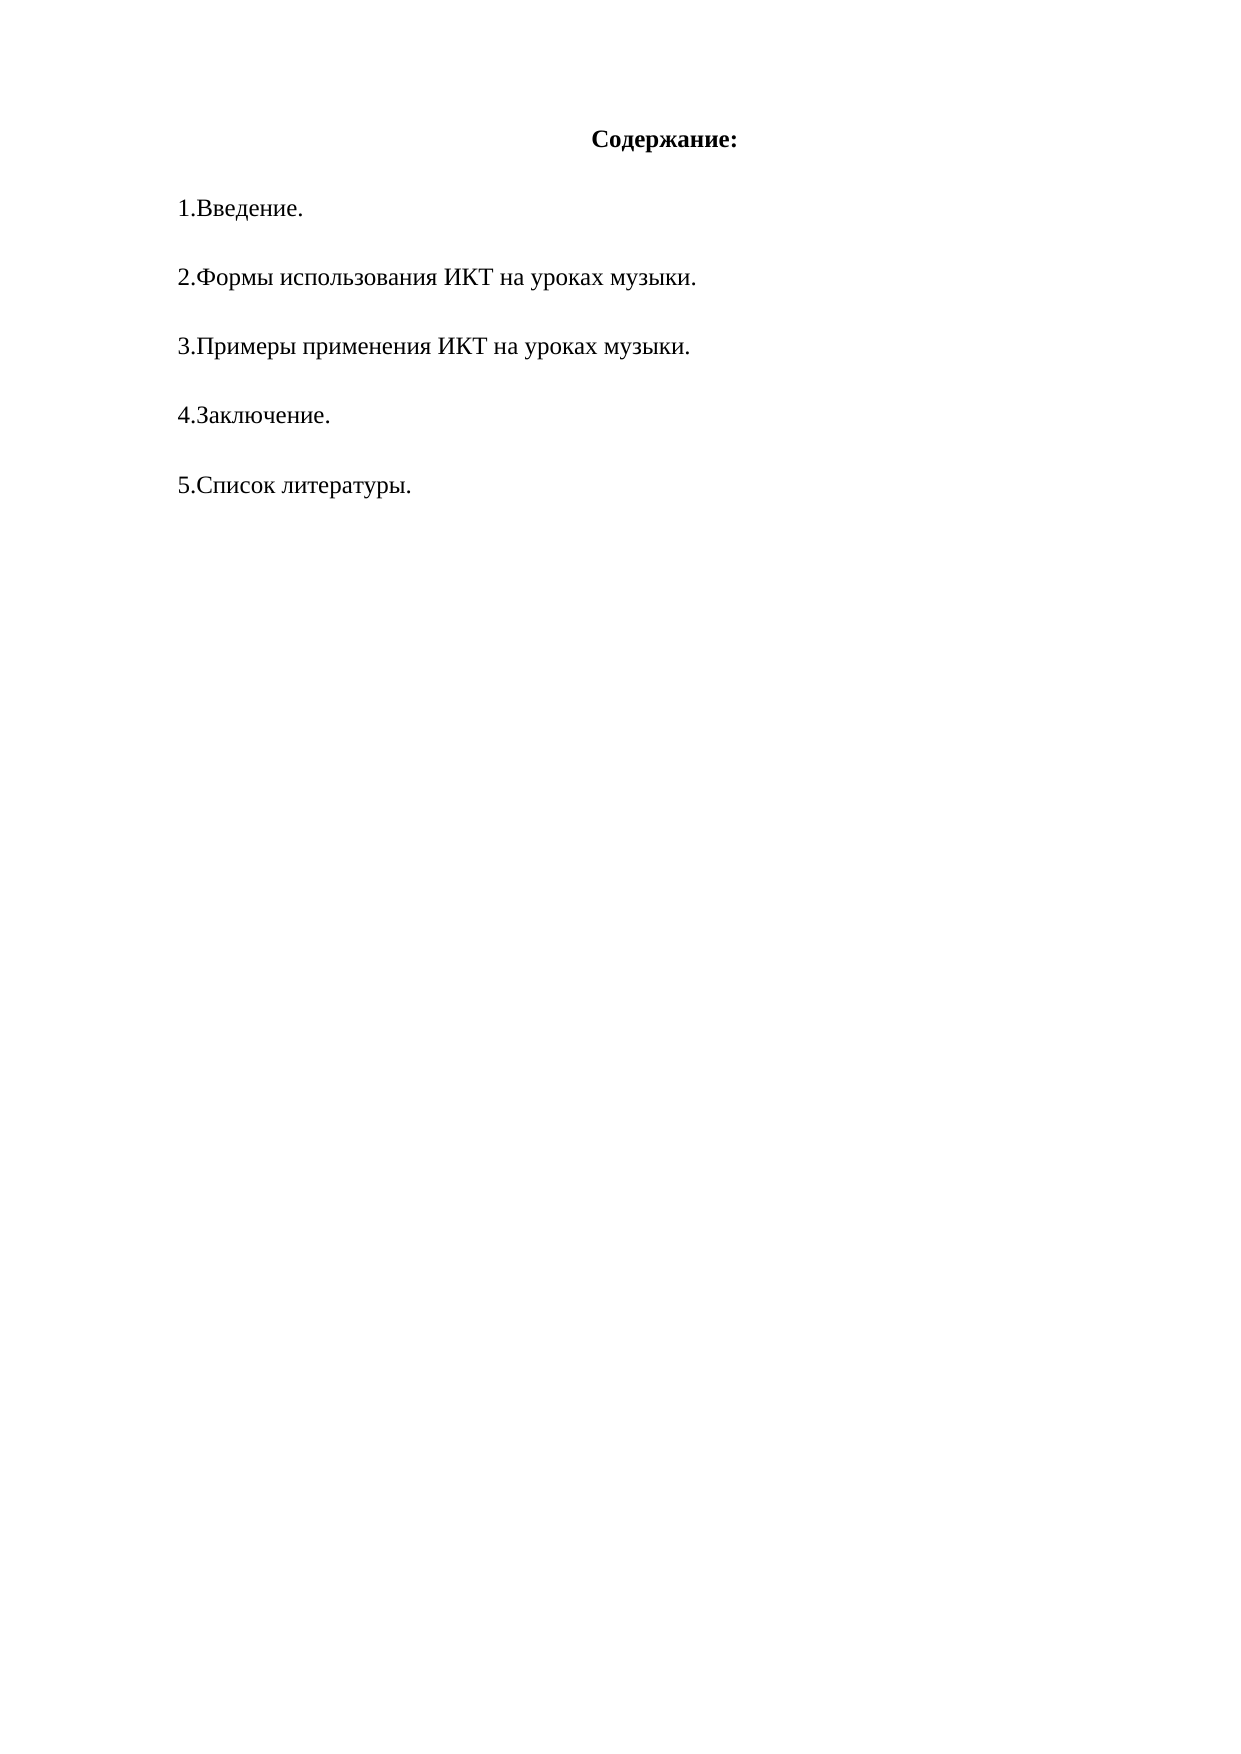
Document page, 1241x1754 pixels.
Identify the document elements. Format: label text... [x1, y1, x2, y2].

text 4.Заключение. [177, 395, 1152, 429]
text 1.Введение. [177, 187, 1152, 222]
text 3.Примеры применения ИКТ на уроках музыки. [177, 326, 1152, 360]
text 5.Список литературы. [177, 464, 1152, 498]
text Содержание: [177, 118, 1152, 153]
text 2.Формы использования ИКТ на уроках музыки. [177, 256, 1152, 291]
